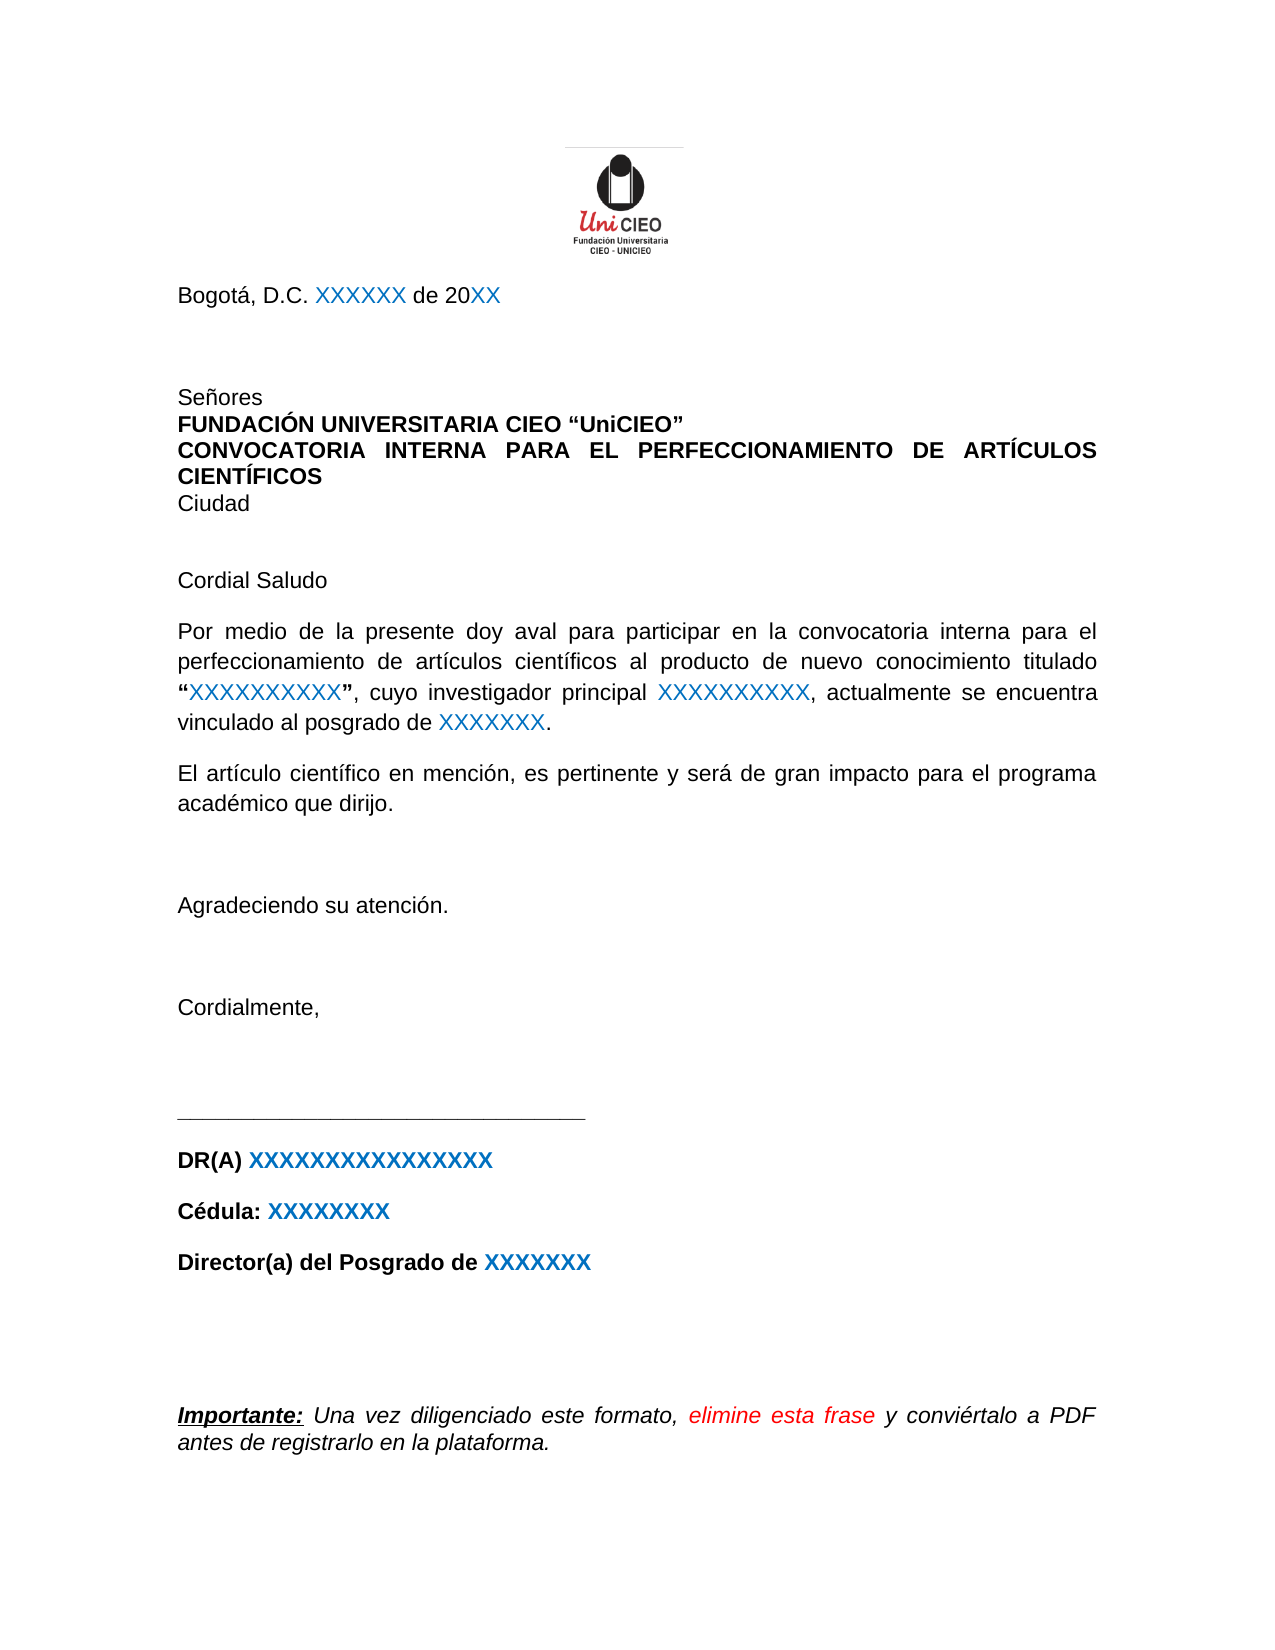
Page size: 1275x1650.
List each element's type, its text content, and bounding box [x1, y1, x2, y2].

text Agradeciendo su atención. [177, 892, 1098, 918]
text Por medio de la presente doy aval para participar en la convocatoria interna para el perfeccionamiento de artículos científicos al producto de nuevo conocimiento titulado “XXXXXXXXXX”, cuyo investigador principal XXXXXXXXXX, actualmente se encuentra vinculado al posgrado de XXXXXXX. [177, 618, 1098, 735]
text Señores [177, 384, 1098, 411]
picture [565, 147, 684, 258]
text Bogotá, D.C. XXXXXX de 20XX [177, 282, 1098, 308]
text CONVOCATORIA INTERNA PARA EL PERFECCIONAMIENTO DE ARTÍCULOS CIENTÍFICOS [177, 437, 1098, 490]
text ________________________________ [177, 1096, 1098, 1123]
text Importante: Una vez diligenciado este formato, elimine esta frase y conviértalo a PDF antes de registrarlo en la plataforma. [177, 1402, 1098, 1455]
text Cédula: XXXXXXXX [177, 1198, 1098, 1225]
text Ciudad [177, 490, 1098, 516]
text FUNDACIÓN UNIVERSITARIA CIEO “UniCIEO” [177, 411, 1098, 437]
text Cordial Saludo [177, 567, 1098, 593]
text El artículo científico en mención, es pertinente y será de gran impacto para el programa académico que dirijo. [177, 760, 1098, 816]
text DR(A) XXXXXXXXXXXXXXXX [177, 1147, 1098, 1174]
text Director(a) del Posgrado de XXXXXXX [177, 1249, 1098, 1276]
text Cordialmente, [177, 994, 1098, 1021]
